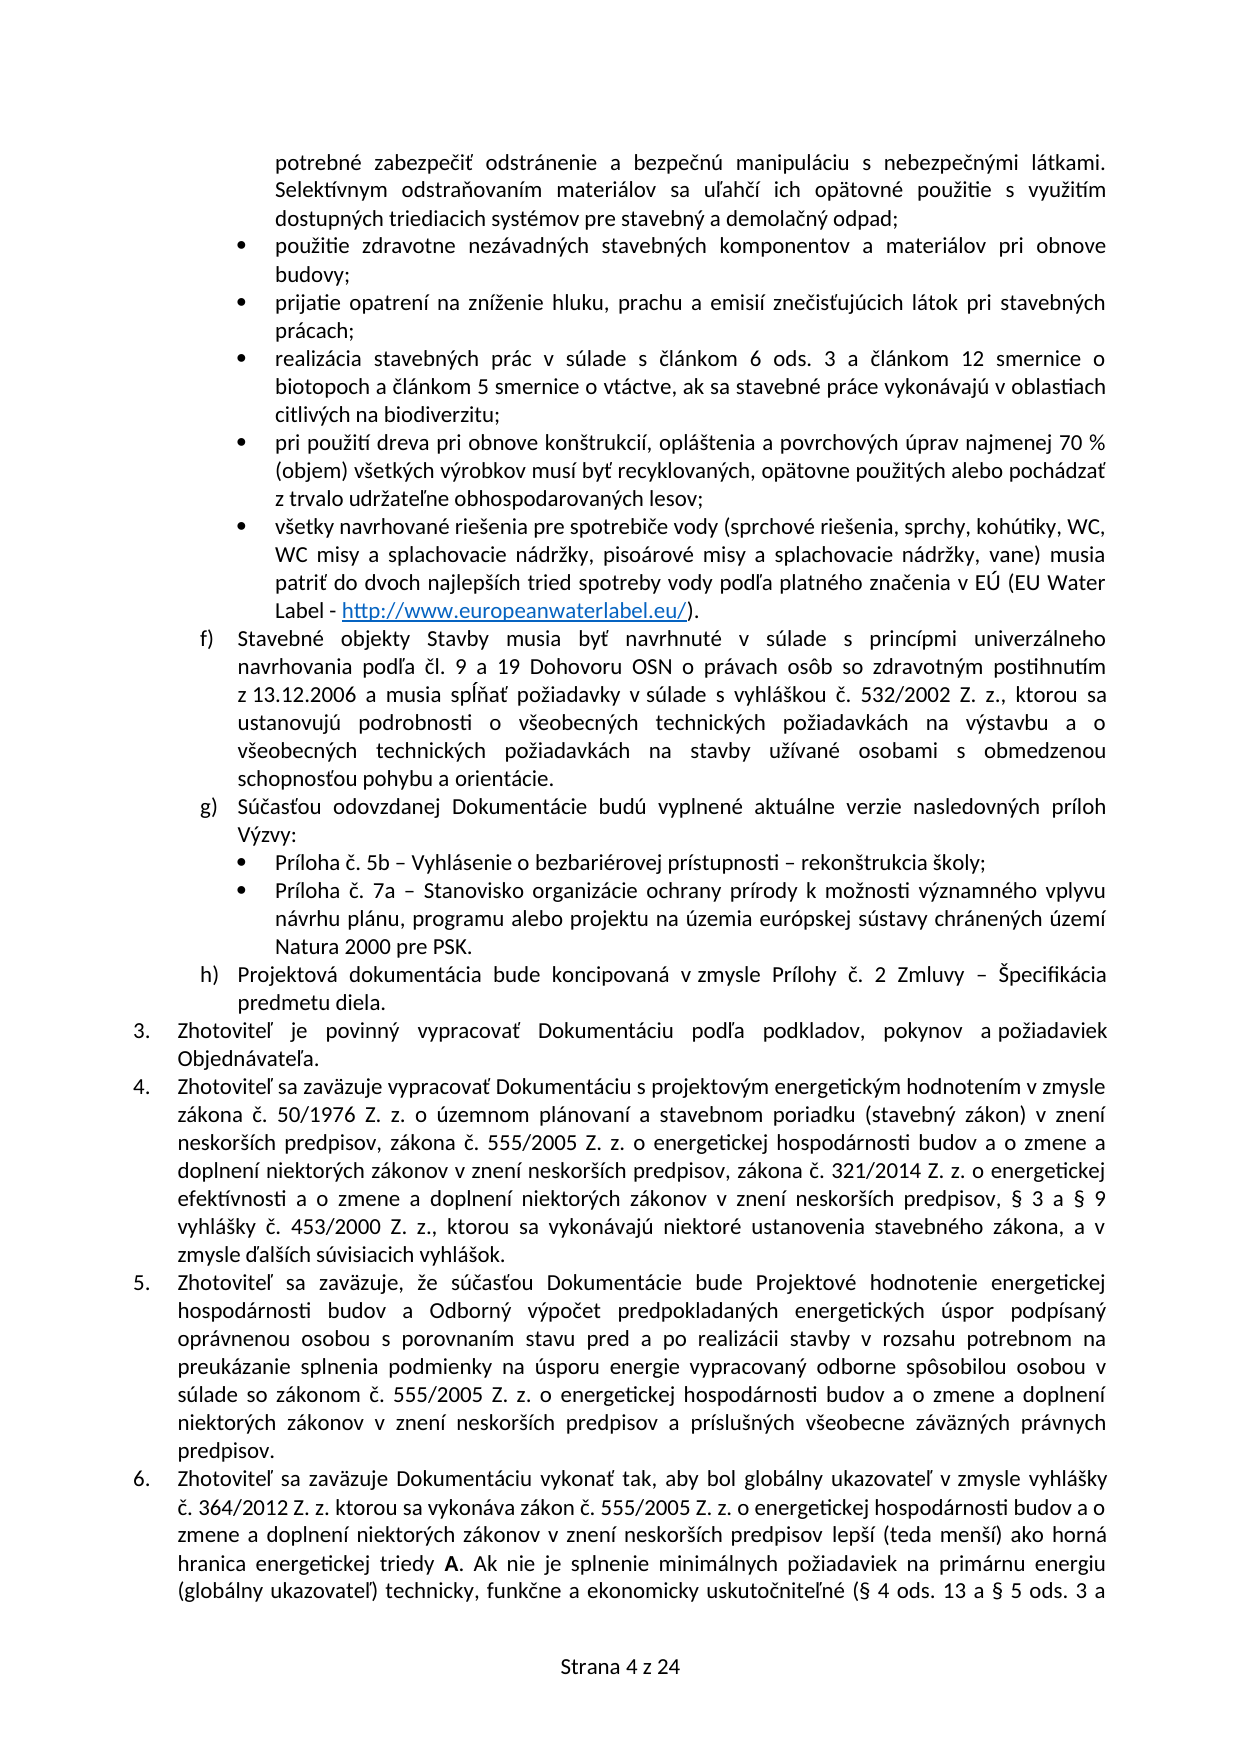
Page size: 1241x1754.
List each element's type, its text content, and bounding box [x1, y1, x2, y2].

list prijatie opatrení na zníženie hluku, prachu a emisií znečisťujúcich látok pri stavebných prácach; [237, 288, 1107, 344]
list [237, 148, 1107, 232]
list Zhotoviteľ je povinný vypracovať Dokumentáciu podľa podkladov, pokynov a požiadaviek Objednávateľa. [133, 1016, 1107, 1072]
list všetky navrhované riešenia pre spotrebiče vody (sprchové riešenia, sprchy, kohútiky, WC, WC misy a splachovacie nádržky, pisoárové misy a splachovacie nádržky, vane) musia patriť do dvoch najlepších tried spotreby vody podľa platného značenia v EÚ (EU Water Label - http://www.europeanwaterlabel.eu/). [237, 512, 1107, 624]
list Príloha č. 5b – Vyhlásenie o bezbariérovej prístupnosti – rekonštrukcia školy; [237, 848, 1107, 876]
list Stavebné objekty Stavby musia byť navrhnuté v súlade s princípmi univerzálneho navrhovania podľa čl. 9 a 19 Dohovoru OSN o právach osôb so zdravotným postihnutím z 13.12.2006 a musia spĺňať požiadavky v súlade s vyhláškou č. 532/2002 Z. z., ktorou sa ustanovujú podrobnosti o všeobecných technických požiadavkách na výstavbu a o všeobecných technických požiadavkách na stavby užívané osobami s obmedzenou schopnosťou pohybu a orientácie. [200, 624, 1107, 792]
list Súčasťou odovzdanej Dokumentácie budú vyplnené aktuálne verzie nasledovných príloh Výzvy: [200, 792, 1107, 848]
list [133, 1464, 1107, 1605]
list Projektová dokumentácia bude koncipovaná v zmysle Prílohy č. 2 Zmluvy – Špecifikácia predmetu diela. [200, 960, 1107, 1016]
list Zhotoviteľ sa zaväzuje, že súčasťou Dokumentácie bude Projektové hodnotenie energetickej hospodárnosti budov a Odborný výpočet predpokladaných energetických úspor podpísaný oprávnenou osobou s porovnaním stavu pred a po realizácii stavby v rozsahu potrebnom na preukázanie splnenia podmienky na úsporu energie vypracovaný odborne spôsobilou osobou v súlade so zákonom č. 555/2005 Z. z. o energetickej hospodárnosti budov a o zmene a doplnení niektorých zákonov v znení neskorších predpisov a príslušných všeobecne záväzných právnych predpisov. [133, 1268, 1107, 1464]
list realizácia stavebných prác v súlade s článkom 6 ods. 3 a článkom 12 smernice o biotopoch a článkom 5 smernice o vtáctve, ak sa stavebné práce vykonávajú v oblastiach citlivých na biodiverzitu; [237, 344, 1107, 428]
list Zhotoviteľ sa zaväzuje vypracovať Dokumentáciu s projektovým energetickým hodnotením v zmysle zákona č. 50/1976 Z. z. o územnom plánovaní a stavebnom poriadku (stavebný zákon) v znení neskorších predpisov, zákona č. 555/2005 Z. z. o energetickej hospodárnosti budov a o zmene a doplnení niektorých zákonov v znení neskorších predpisov, zákona č. 321/2014 Z. z. o energetickej efektívnosti a o zmene a doplnení niektorých zákonov v znení neskorších predpisov, § 3 a § 9 vyhlášky č. 453/2000 Z. z., ktorou sa vykonávajú niektoré ustanovenia stavebného zákona, a v zmysle ďalších súvisiacich vyhlášok. [133, 1072, 1107, 1268]
list použitie zdravotne nezávadných stavebných komponentov a materiálov pri obnove budovy; [237, 232, 1107, 288]
list Príloha č. 7a – Stanovisko organizácie ochrany prírody k možnosti významného vplyvu návrhu plánu, programu alebo projektu na územia európskej sústavy chránených území Natura 2000 pre PSK. [237, 876, 1107, 960]
list pri použití dreva pri obnove konštrukcií, opláštenia a povrchových úprav najmenej 70 % (objem) všetkých výrobkov musí byť recyklovaných, opätovne použitých alebo pochádzať z trvalo udržateľne obhospodarovaných lesov; [237, 428, 1107, 512]
